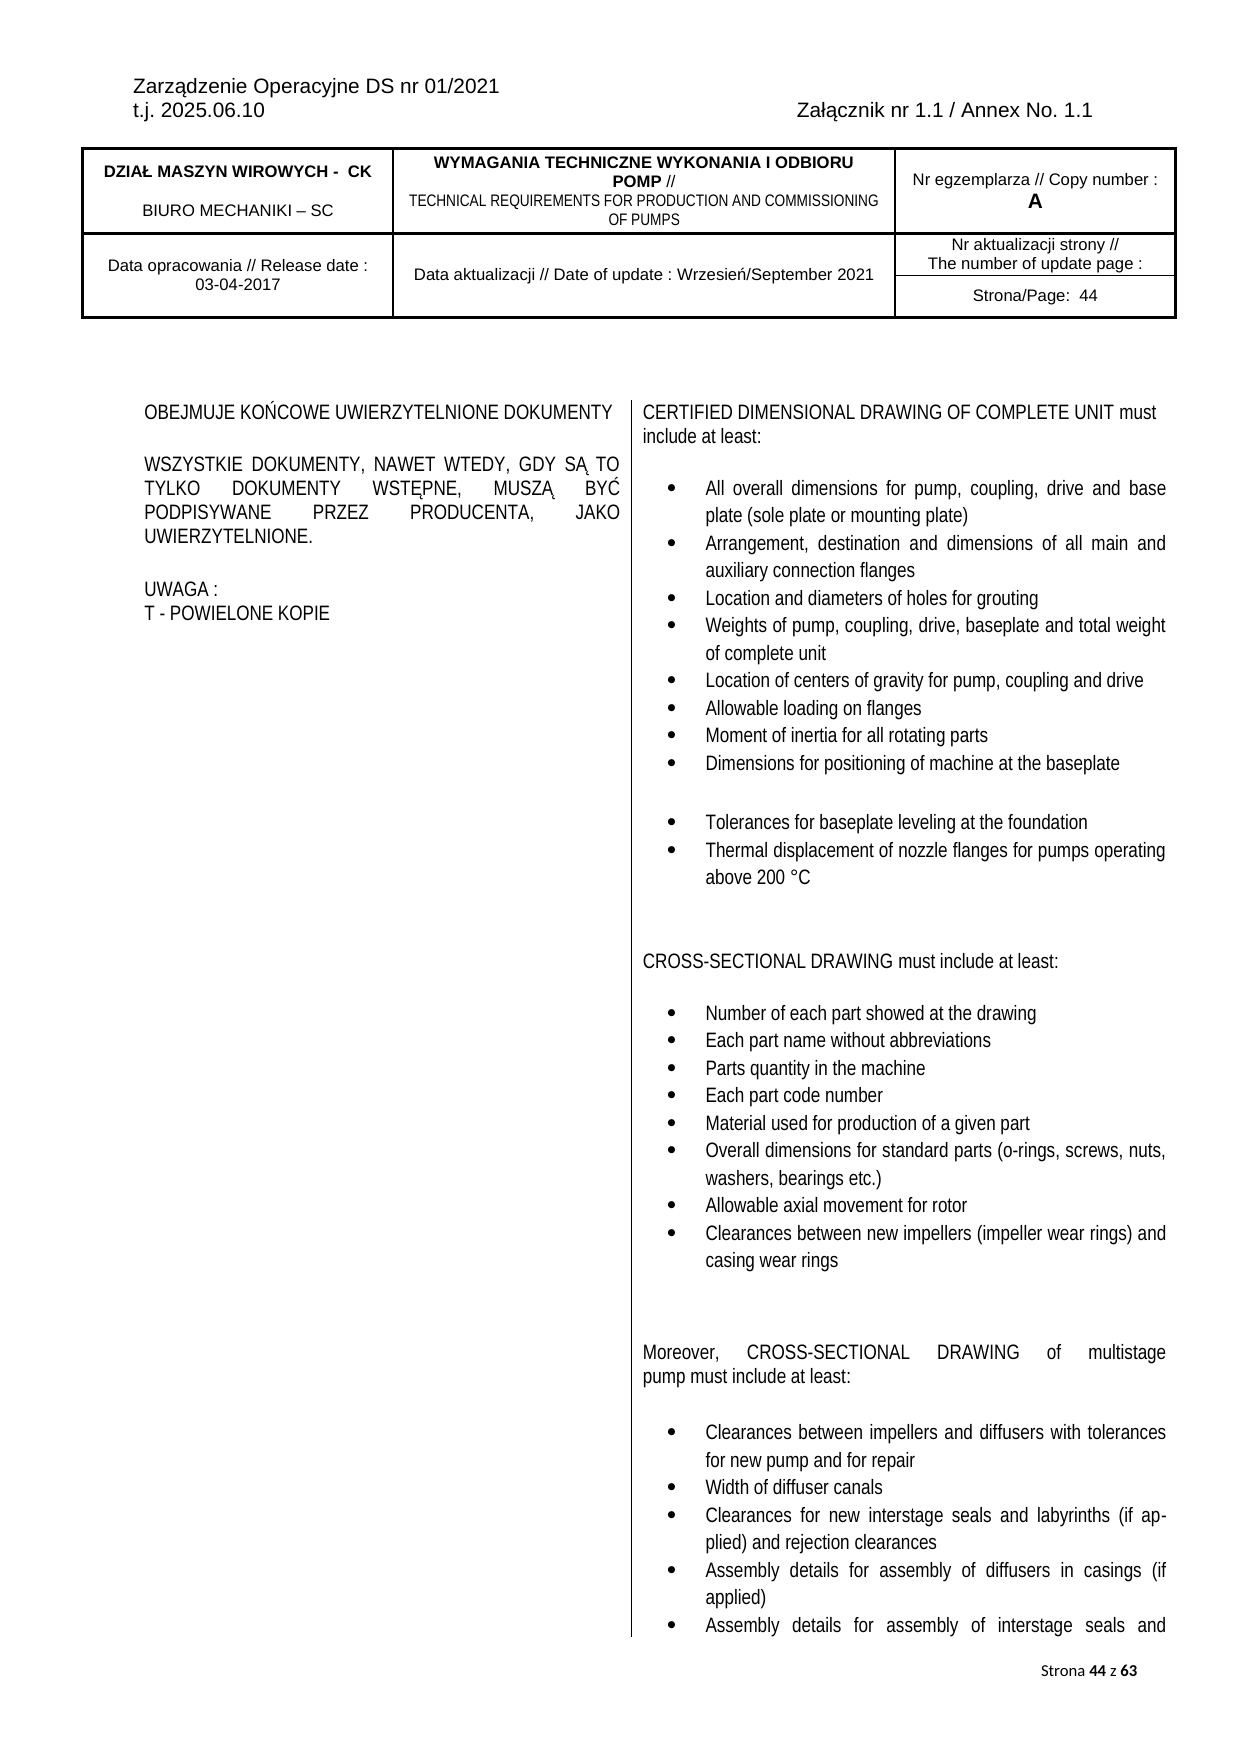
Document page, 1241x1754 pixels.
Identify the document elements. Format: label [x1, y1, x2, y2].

table_cell [632, 400, 1178, 1637]
table_cell [85, 400, 631, 1637]
